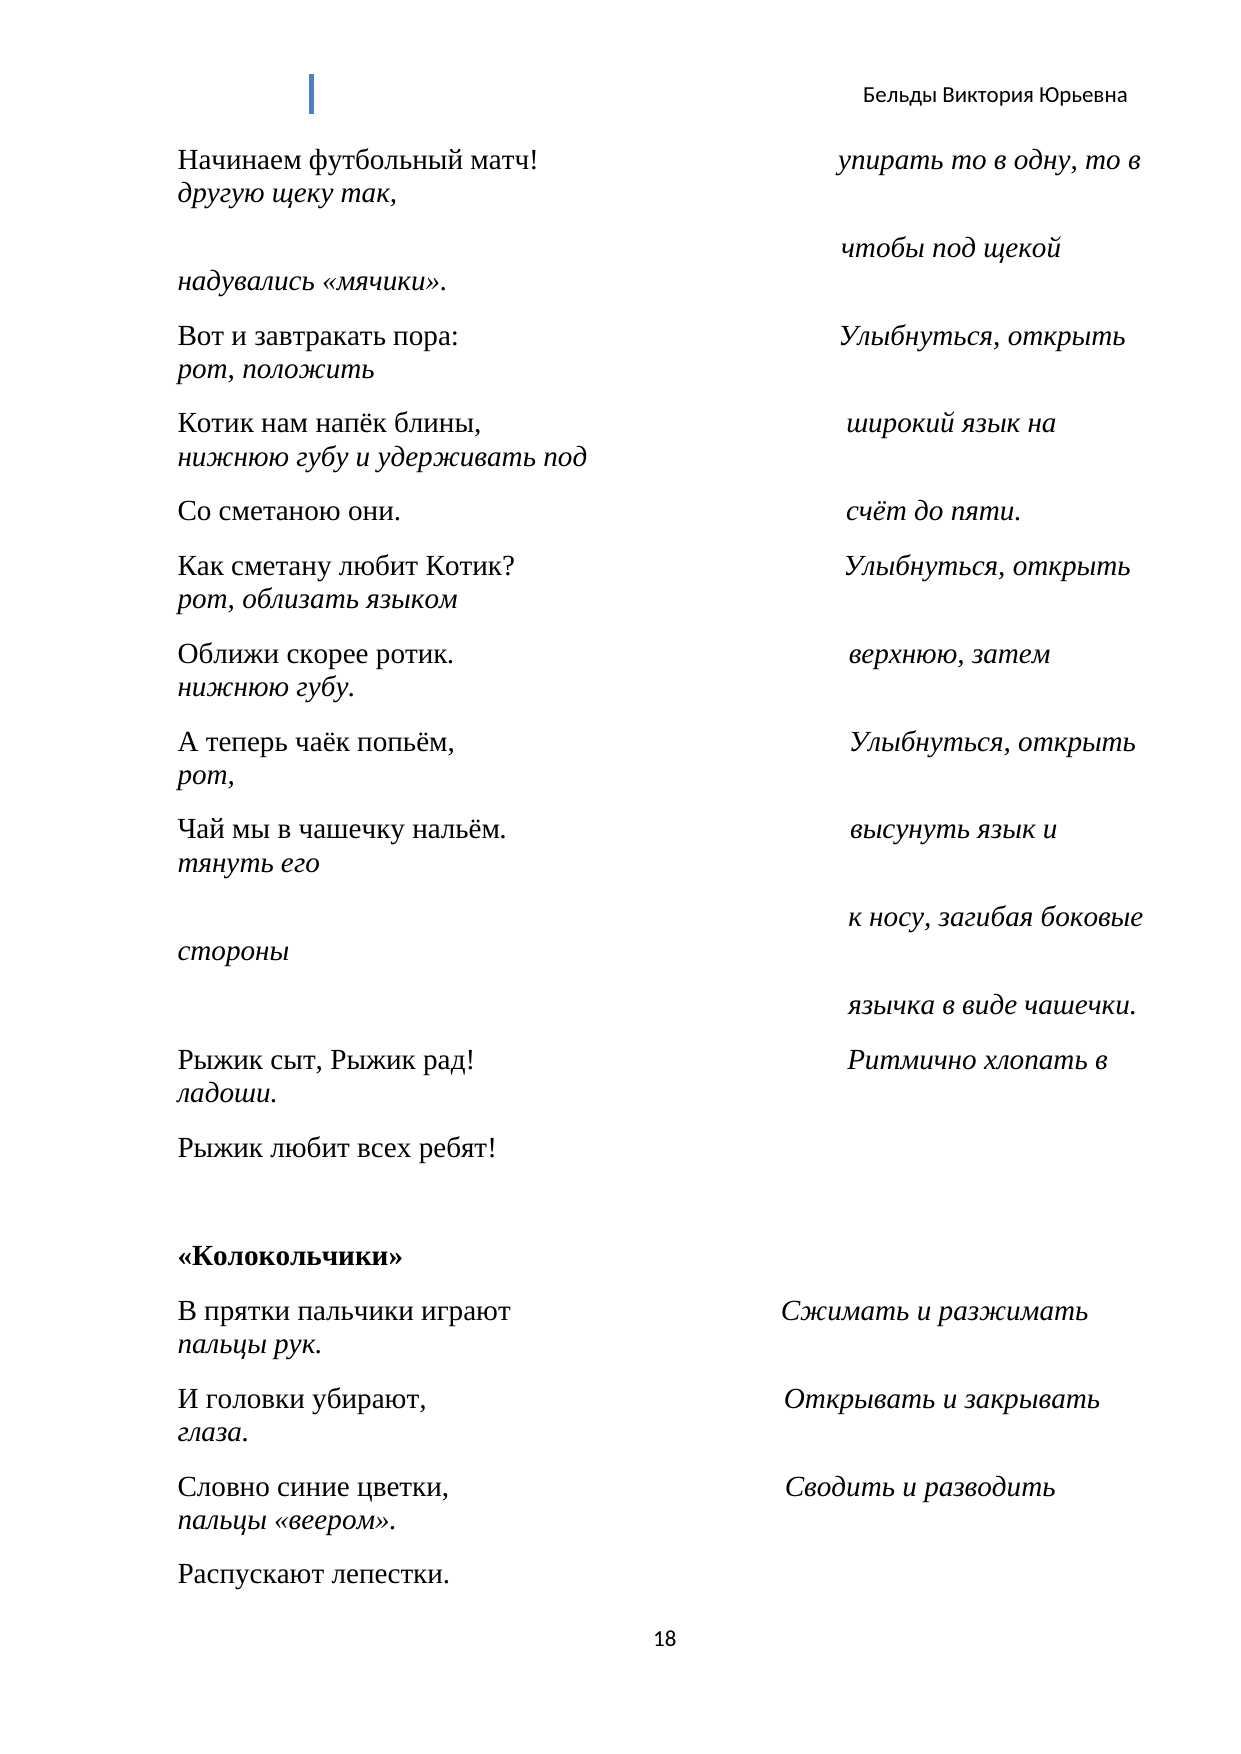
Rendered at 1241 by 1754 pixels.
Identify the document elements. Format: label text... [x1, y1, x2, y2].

text Как сметану любит Котик? Улыбнуться, открыть рот, облизать языком [177, 548, 1152, 615]
text Чай мы в чашечку нальём. высунуть язык и тянуть его [177, 812, 1152, 879]
text Словно синие цветки, Сводить и разводить пальцы «веером». [177, 1469, 1152, 1536]
text В прятки пальчики играют Сжимать и разжимать пальцы рук. [177, 1293, 1152, 1360]
text Оближи скорее ротик. верхнюю, затем нижнюю губу. [177, 636, 1152, 703]
text Со сметаною они. счёт до пяти. [177, 493, 1152, 527]
text чтобы под щекой надувались «мячики». [177, 230, 1152, 297]
text Вот и завтракать пора: Улыбнуться, открыть рот, положить [177, 318, 1152, 385]
text язычка в виде чашечки. [177, 987, 1152, 1021]
text Начинаем футбольный матч! упирать то в одну, то в другую щеку так, [177, 142, 1152, 209]
text «Колокольчики» [177, 1238, 1152, 1272]
text к носу, загибая боковые стороны [177, 899, 1152, 967]
text Распускают лепестки. [177, 1557, 1152, 1590]
text А теперь чаёк попьём, Улыбнуться, открыть рот, [177, 724, 1152, 791]
text Рыжик любит всех ребят! [177, 1130, 1152, 1163]
text Котик нам напёк блины, широкий язык на нижнюю губу и удерживать под [177, 406, 1152, 473]
text И головки убирают, Открывать и закрывать глаза. [177, 1381, 1152, 1448]
text Рыжик сыт, Рыжик рад! Ритмично хлопать в ладоши. [177, 1042, 1152, 1109]
